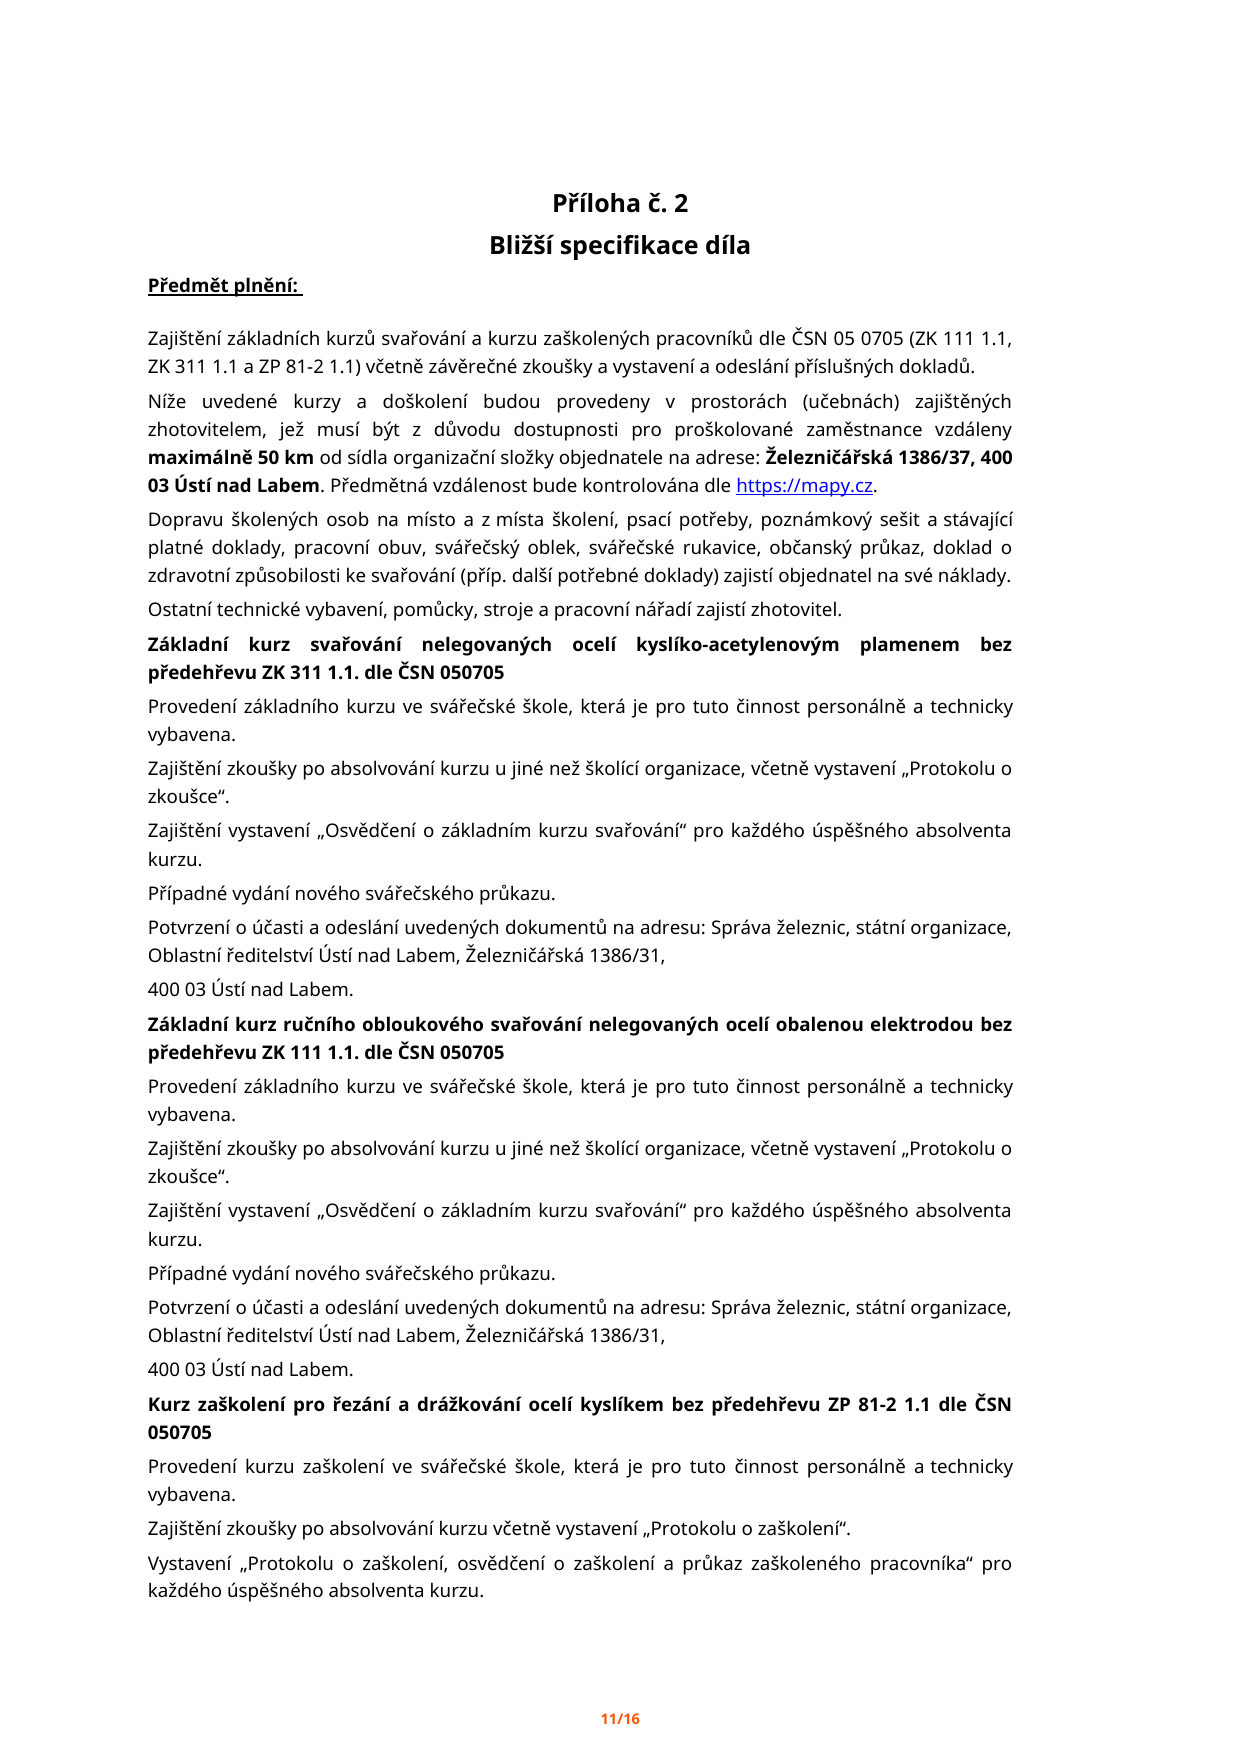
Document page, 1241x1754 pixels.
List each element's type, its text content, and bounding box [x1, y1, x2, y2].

text Níže uvedené kurzy a doškolení budou provedeny v prostorách (učebnách) zajištěných zhotovitelem, jež musí být z důvodu dostupnosti pro proškolované zaměstnance vzdáleny maximálně 50 km od sídla organizační složky objednatele na adrese: Železničářská 1386/37, 400 03 Ústí nad Labem. Předmětná vzdálenost bude kontrolována dle https://mapy.cz. [148, 388, 1013, 498]
text 400 03 Ústí nad Labem. [148, 1357, 1013, 1382]
text Provedení základního kurzu ve svářečské škole, která je pro tuto činnost personálně a technicky vybavena. [148, 1073, 1013, 1127]
text Případné vydání nového svářečského průkazu. [148, 880, 1013, 906]
text Kurz zaškolení pro řezání a drážkování ocelí kyslíkem bez předehřevu ZP 81-2 1.1 dle ČSN 050705 [148, 1391, 1013, 1444]
text Zajištění vystavení „Osvědčení o základním kurzu svařování“ pro každého úspěšného absolventa kurzu. [148, 818, 1013, 871]
text Provedení kurzu zaškolení ve svářečské škole, která je pro tuto činnost personálně a technicky vybavena. [148, 1453, 1013, 1507]
text Bližší specifikace díla [148, 231, 1093, 260]
text Příloha č. 2 [148, 189, 1093, 218]
text Provedení základního kurzu ve svářečské škole, která je pro tuto činnost personálně a technicky vybavena. [148, 693, 1013, 747]
text Zajištění zkoušky po absolvování kurzu včetně vystavení „Protokolu o zaškolení“. [148, 1516, 1013, 1541]
text Zajištění zkoušky po absolvování kurzu u jiné než školící organizace, včetně vystavení „Protokolu o zkoušce“. [148, 756, 1013, 809]
text Dopravu školených osob na místo a z místa školení, psací potřeby, poznámkový sešit a stávající platné doklady, pracovní obuv, svářečský oblek, svářečské rukavice, občanský průkaz, doklad o zdravotní způsobilosti ke svařování (příp. další potřebné doklady) zajistí objednatel na své náklady. [148, 506, 1013, 588]
text Základní kurz ručního obloukového svařování nelegovaných ocelí obalenou elektrodou bez předehřevu ZK 111 1.1. dle ČSN 050705 [148, 1011, 1013, 1064]
text Předmět plnění: [148, 273, 1093, 298]
text Ostatní technické vybavení, pomůcky, stroje a pracovní nářadí zajistí zhotovitel. [148, 597, 1013, 622]
text Zajištění vystavení „Osvědčení o základním kurzu svařování“ pro každého úspěšného absolventa kurzu. [148, 1198, 1013, 1251]
text 400 03 Ústí nad Labem. [148, 977, 1013, 1002]
text Zajištění zkoušky po absolvování kurzu u jiné než školící organizace, včetně vystavení „Protokolu o zkoušce“. [148, 1136, 1013, 1189]
text Zajištění základních kurzů svařování a kurzu zaškolených pracovníků dle ČSN 05 0705 (ZK 111 1.1, ZK 311 1.1 a ZP 81-2 1.1) včetně závěrečné zkoušky a vystavení a odeslání příslušných dokladů. [148, 326, 1013, 379]
text Případné vydání nového svářečského průkazu. [148, 1260, 1013, 1286]
text Vystavení „Protokolu o zaškolení, osvědčení o zaškolení a průkaz zaškoleného pracovníka“ pro každého úspěšného absolventa kurzu. [148, 1550, 1013, 1603]
text Základní kurz svařování nelegovaných ocelí kyslíko-acetylenovým plamenem bez předehřevu ZK 311 1.1. dle ČSN 050705 [148, 631, 1013, 684]
